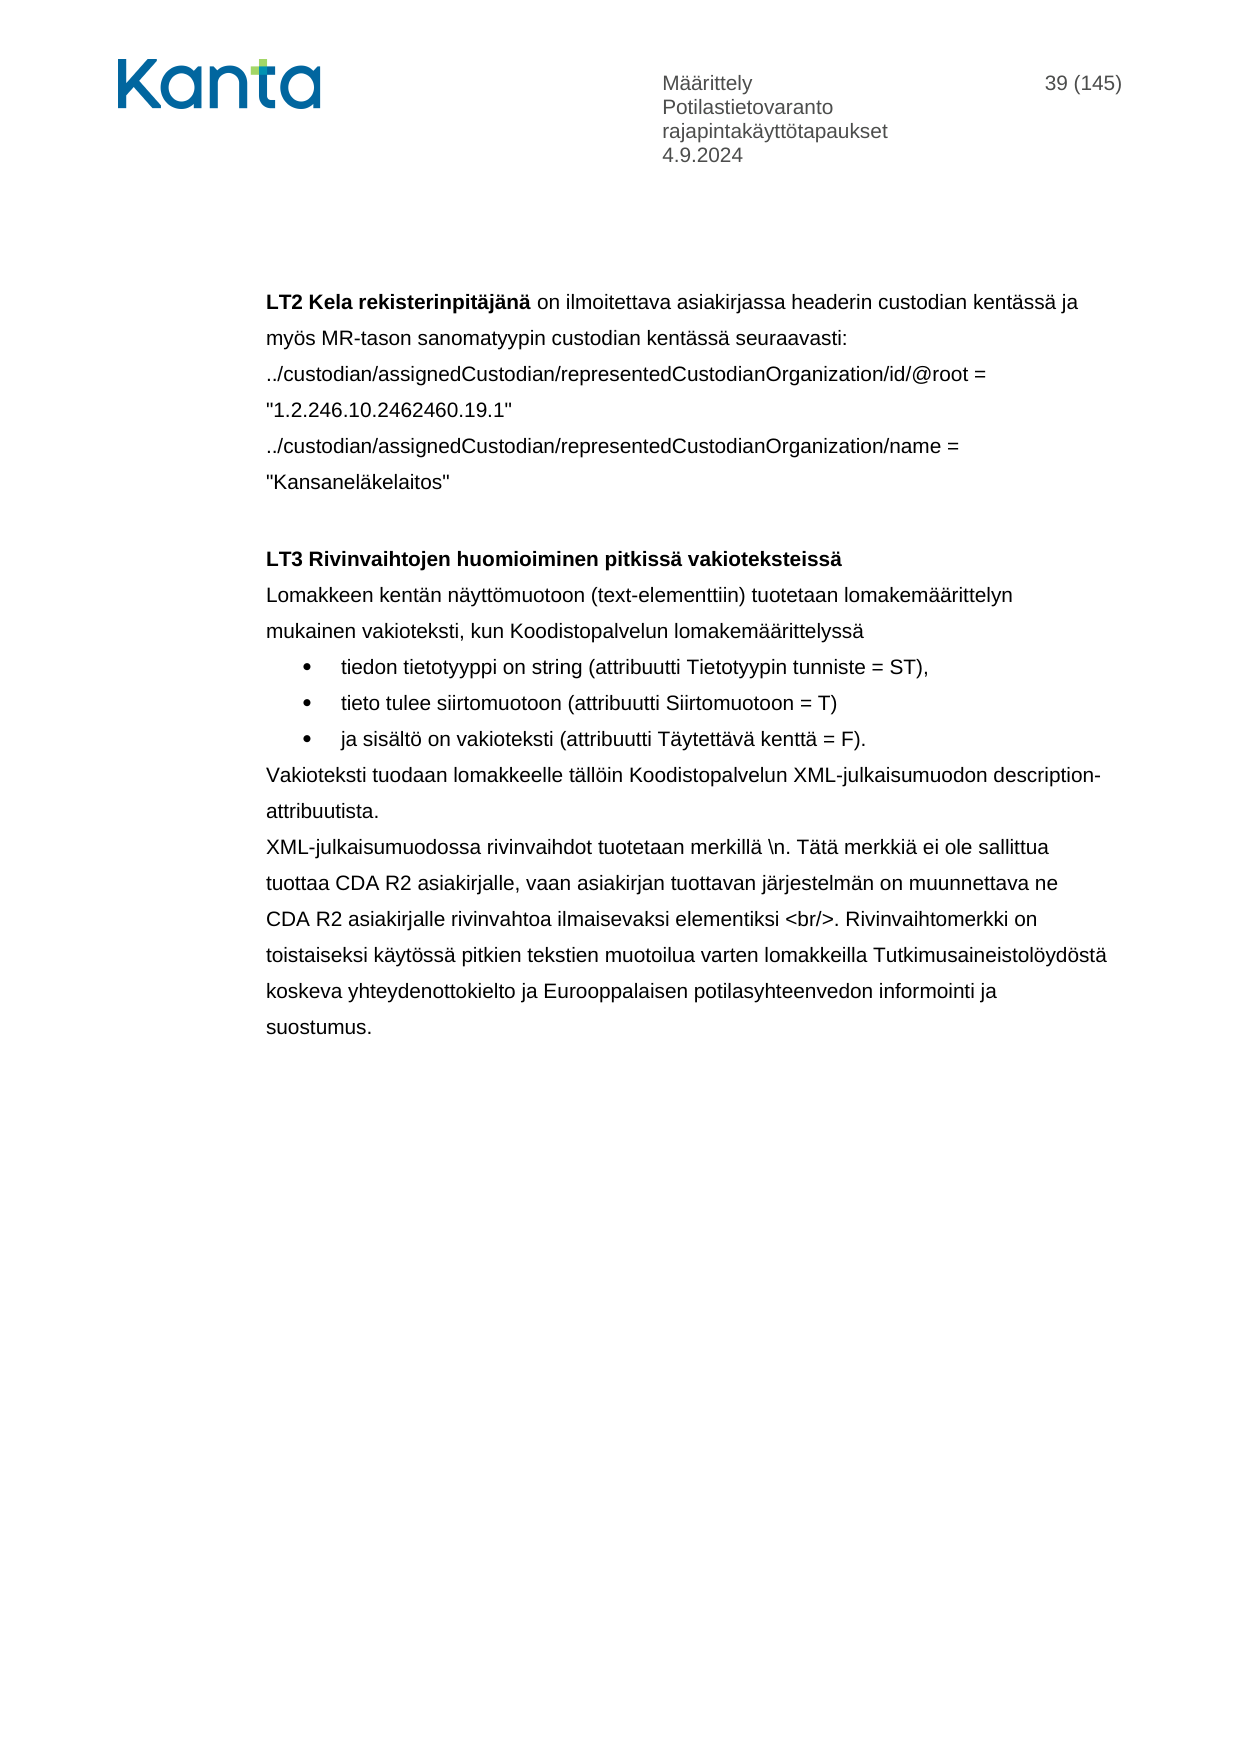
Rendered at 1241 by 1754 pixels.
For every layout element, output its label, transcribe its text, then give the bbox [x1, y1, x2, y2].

text LT3 Rivinvaihtojen huomioiminen pitkissä vakioteksteissä [266, 547, 1107, 571]
text ../custodian/assignedCustodian/representedCustodianOrganization/id/@root = "1.2.246.10.2462460.19.1" [266, 362, 1107, 422]
text LT2 Kela rekisterinpitäjänä on ilmoitettava asiakirjassa headerin custodian kentässä ja myös MR-tason sanomatyypin custodian kentässä seuraavasti: [266, 290, 1107, 350]
list ja sisältö on vakioteksti (attribuutti Täytettävä kenttä = F). [303, 727, 1107, 751]
text Lomakkeen kentän näyttömuotoon (text-elementtiin) tuotetaan lomakemäärittelyn mukainen vakioteksti, kun Koodistopalvelun lomakemäärittelyssä [266, 583, 1107, 643]
picture [118, 59, 321, 109]
text ../custodian/assignedCustodian/representedCustodianOrganization/name = "Kansaneläkelaitos" [266, 434, 1107, 493]
text Vakioteksti tuodaan lomakkeelle tällöin Koodistopalvelun XML-julkaisumuodon description-attribuutista. XML-julkaisumuodossa rivinvaihdot tuotetaan merkillä \n. Tätä merkkiä ei ole sallittua tuottaa CDA R2 asiakirjalle, vaan asiakirjan tuottavan järjestelmän on muunnettava ne CDA R2 asiakirjalle rivinvahtoa ilmaisevaksi elementiksi <br/>. Rivinvaihtomerkki on toistaiseksi käytössä pitkien tekstien muotoilua varten lomakkeilla Tutkimusaineistolöydöstä koskeva yhteydenottokielto ja Eurooppalaisen potilasyhteenvedon informointi ja suostumus. [266, 763, 1107, 1039]
list tiedon tietotyyppi on string (attribuutti Tietotyypin tunniste = ST), [303, 655, 1107, 679]
list tieto tulee siirtomuotoon (attribuutti Siirtomuotoon = T) [303, 691, 1107, 715]
